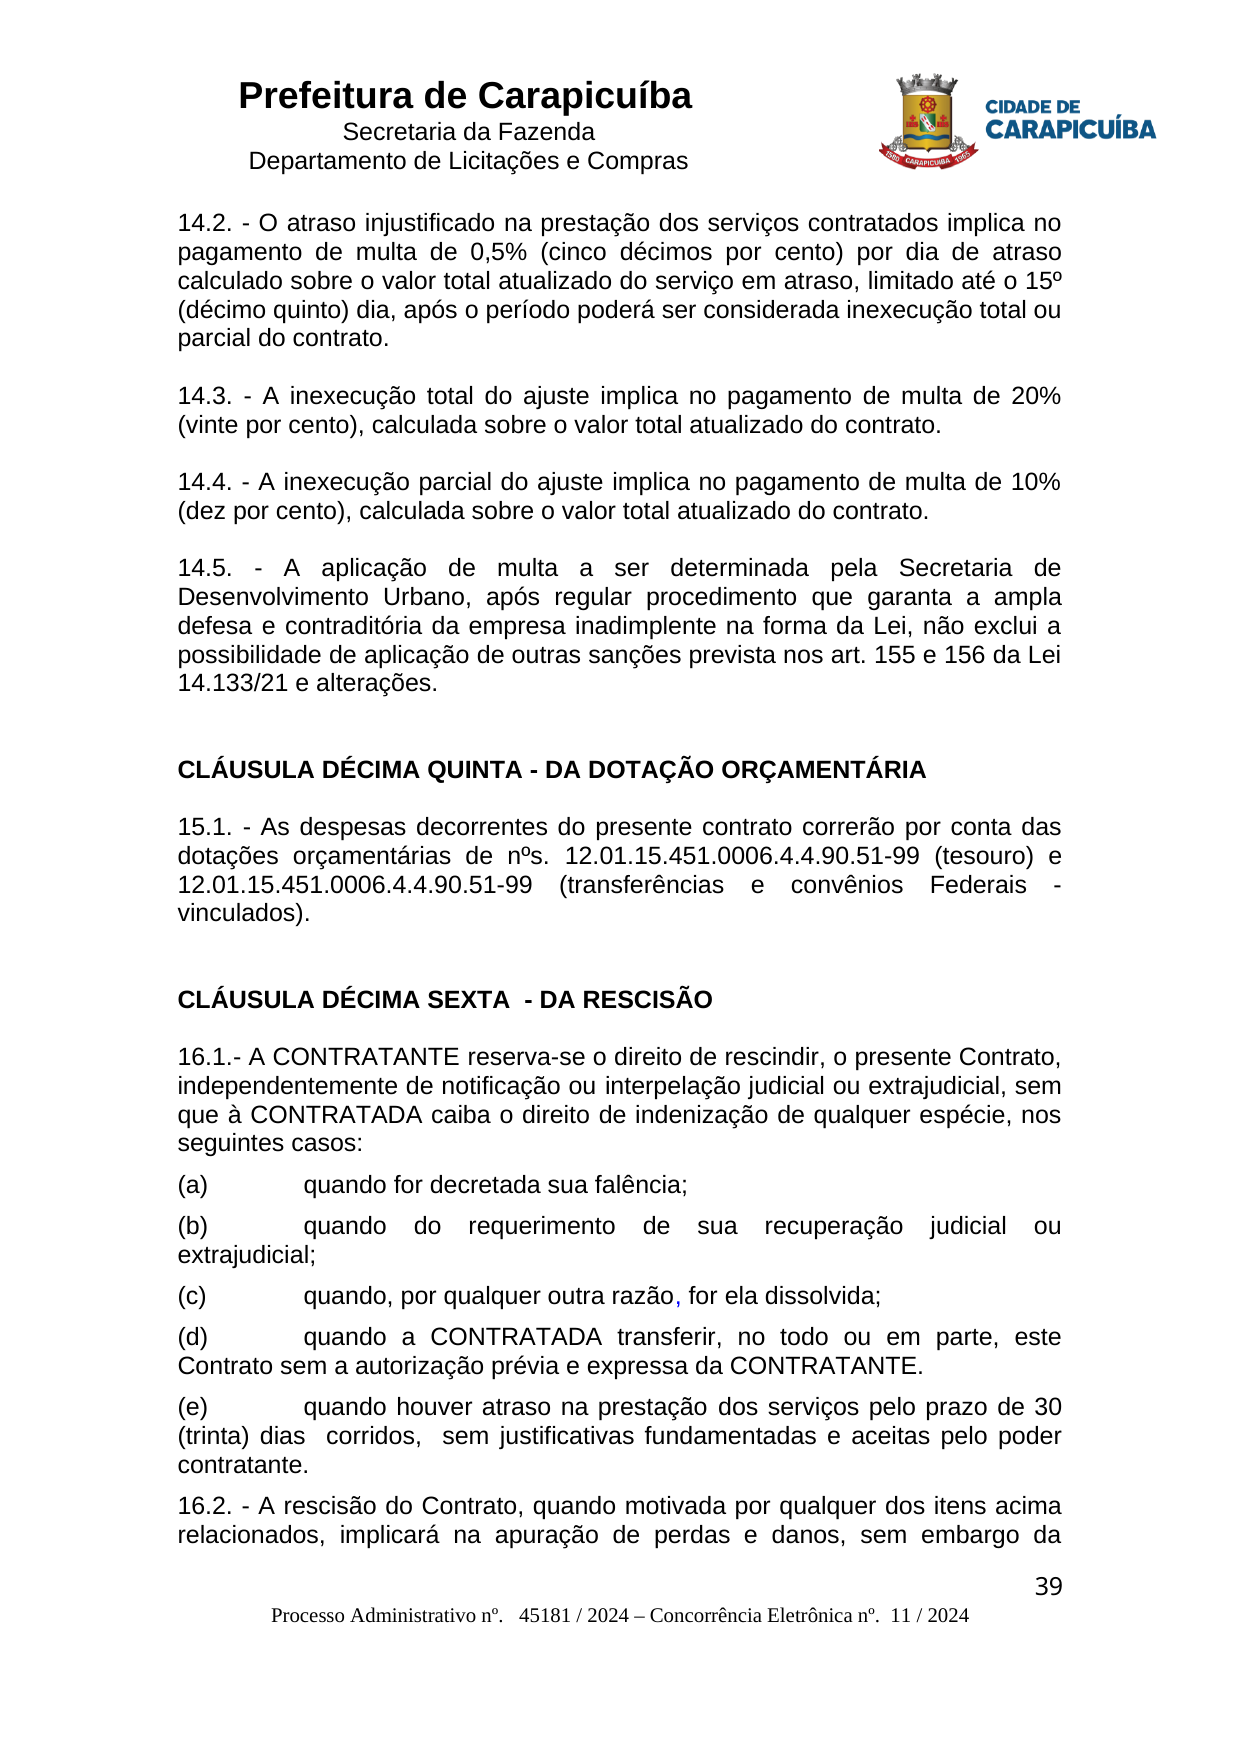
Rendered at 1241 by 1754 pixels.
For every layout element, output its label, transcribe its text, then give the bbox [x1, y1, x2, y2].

list quando a CONTRATADA transferir, no todo ou em parte, este Contrato sem a autorização prévia e expressa da CONTRATANTE. [177, 1322, 1063, 1380]
list quando houver atraso na prestação dos serviços pelo prazo de 30 (trinta) dias corridos, sem justificativas fundamentadas e aceitas pelo poder contratante. [177, 1392, 1063, 1478]
text 14.4. - A inexecução parcial do ajuste implica no pagamento de multa de 10% (dez por cento), calculada sobre o valor total atualizado do contrato. [177, 467, 1063, 525]
list quando, por qualquer outra razão, for ela dissolvida; [177, 1281, 1063, 1310]
picture [877, 65, 1159, 172]
text 14.3. - A inexecução total do ajuste implica no pagamento de multa de 20% (vinte por cento), calculada sobre o valor total atualizado do contrato. [177, 381, 1063, 438]
list quando for decretada sua falência; [177, 1170, 1063, 1198]
text 14.2. - O atraso injustificado na prestação dos serviços contratados implica no pagamento de multa de 0,5% (cinco décimos por cento) por dia de atraso calculado sobre o valor total atualizado do serviço em atraso, limitado até o 15º (décimo quinto) dia, após o período poderá ser considerada inexecução total ou parcial do contrato. [177, 208, 1063, 352]
text CLÁUSULA DÉCIMA SEXTA - DA RESCISÃO [177, 985, 1063, 1013]
list quando do requerimento de sua recuperação judicial ou extrajudicial; [177, 1211, 1063, 1268]
text CLÁUSULA DÉCIMA QUINTA - DA DOTAÇÃO ORÇAMENTÁRIA [177, 755, 1063, 783]
text 14.5. - A aplicação de multa a ser determinada pela Secretaria de Desenvolvimento Urbano, após regular procedimento que garanta a ampla defesa e contraditória da empresa inadimplente na forma da Lei, não exclui a possibilidade de aplicação de outras sanções prevista nos art. 155 e 156 da Lei 14.133/21 e alterações. [177, 553, 1063, 697]
text 15.1. - As despesas decorrentes do presente contrato correrão por conta das dotações orçamentárias de nºs. 12.01.15.451.0006.4.4.90.51-99 (tesouro) e 12.01.15.451.0006.4.4.90.51-99 (transferências e convênios Federais - vinculados). [177, 812, 1063, 927]
text 16.1.- A CONTRATANTE reserva-se o direito de rescindir, o presente Contrato, independentemente de notificação ou interpelação judicial ou extrajudicial, sem que à CONTRATADA caiba o direito de indenização de qualquer espécie, nos seguintes casos: [177, 1042, 1063, 1157]
